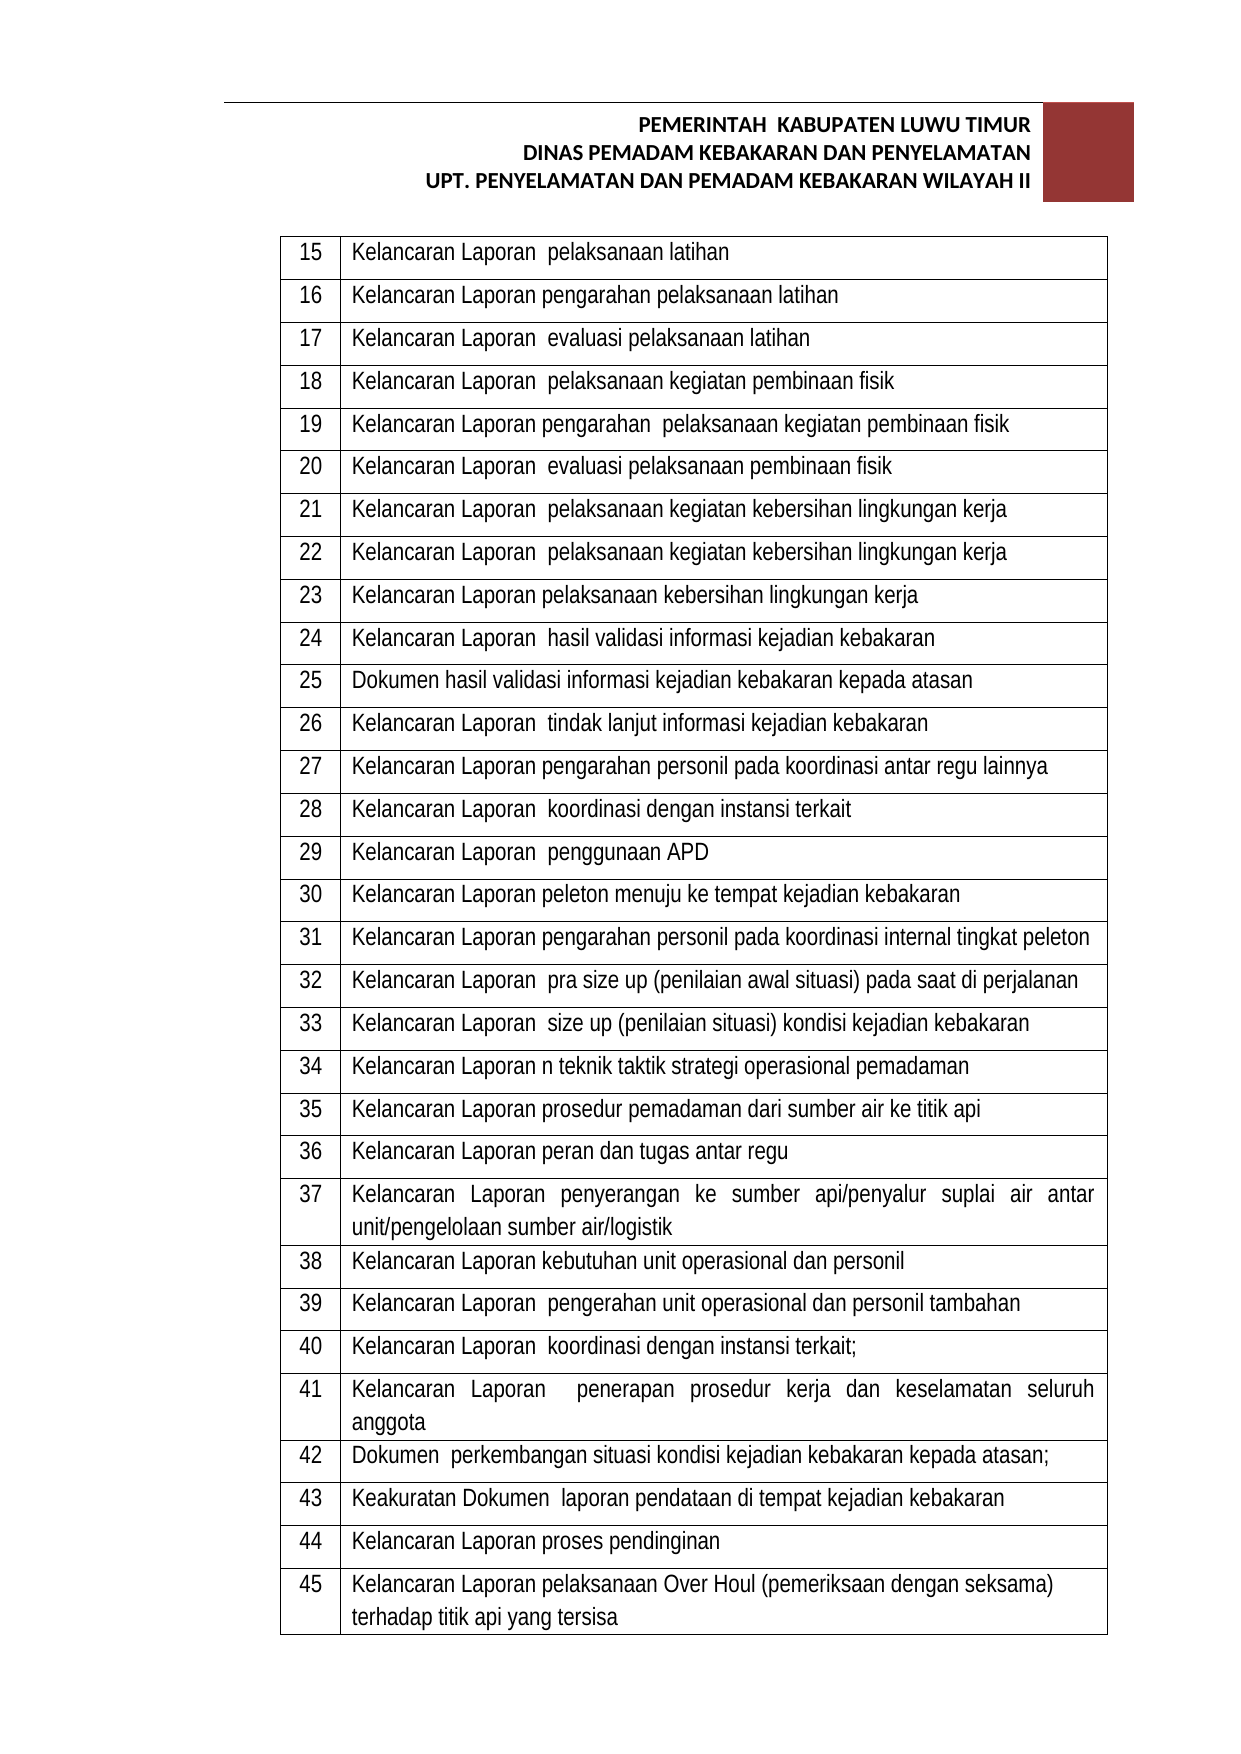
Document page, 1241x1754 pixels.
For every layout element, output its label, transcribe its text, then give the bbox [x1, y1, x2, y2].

table_cell 23 [281, 580, 340, 622]
table_cell 20 [281, 451, 340, 493]
table_cell Kelancaran Laporan pra size up (penilaian awal situasi) pada saat di perjalanan [341, 965, 1107, 1007]
table_cell Kelancaran Laporan pelaksanaan Over Houl (pemeriksaan dengan seksama) terhadap titik api yang tersisa [341, 1569, 1107, 1634]
table_cell 28 [281, 794, 340, 836]
table_cell 15 [281, 237, 340, 279]
table_cell Kelancaran Laporan penggunaan APD [341, 837, 1107, 878]
table_cell 42 [281, 1441, 340, 1482]
table_cell Kelancaran Laporan size up (penilaian situasi) kondisi kejadian kebakaran [341, 1008, 1107, 1050]
table_cell 34 [281, 1051, 340, 1092]
table_cell 29 [281, 837, 340, 878]
table_cell 36 [281, 1136, 340, 1178]
table_cell 35 [281, 1094, 340, 1135]
table_cell Kelancaran Laporan pengarahan personil pada koordinasi antar regu lainnya [341, 751, 1107, 793]
table_cell Kelancaran Laporan kebutuhan unit operasional dan personil [341, 1246, 1107, 1287]
table_cell 37 [281, 1179, 340, 1244]
table_cell Kelancaran Laporan penyerangan ke sumber api/penyalur suplai air antar unit/pengelolaan sumber air/logistik [341, 1179, 1107, 1244]
table_cell Keakuratan Dokumen laporan pendataan di tempat kejadian kebakaran [341, 1483, 1107, 1525]
table_cell 18 [281, 366, 340, 407]
table_cell 17 [281, 323, 340, 365]
table_cell Kelancaran Laporan pelaksanaan kegiatan kebersihan lingkungan kerja [341, 537, 1107, 579]
table_cell Kelancaran Laporan penerapan prosedur kerja dan keselamatan seluruh anggota [341, 1374, 1107, 1439]
table_cell Kelancaran Laporan evaluasi pelaksanaan pembinaan fisik [341, 451, 1107, 493]
table_cell Kelancaran Laporan peran dan tugas antar regu [341, 1136, 1107, 1178]
table_cell 30 [281, 880, 340, 921]
table_cell 21 [281, 494, 340, 536]
table_cell Kelancaran Laporan hasil validasi informasi kejadian kebakaran [341, 623, 1107, 664]
table_cell Kelancaran Laporan prosedur pemadaman dari sumber air ke titik api [341, 1094, 1107, 1135]
table_cell 43 [281, 1483, 340, 1525]
table_cell 24 [281, 623, 340, 664]
table_cell Kelancaran Laporan pengerahan unit operasional dan personil tambahan [341, 1289, 1107, 1330]
table_cell Kelancaran Laporan pengarahan personil pada koordinasi internal tingkat peleton [341, 922, 1107, 964]
table_cell Kelancaran Laporan proses pendinginan [341, 1526, 1107, 1568]
table_cell Kelancaran Laporan peleton menuju ke tempat kejadian kebakaran [341, 880, 1107, 921]
table_cell 38 [281, 1246, 340, 1287]
table_cell 32 [281, 965, 340, 1007]
table_cell 22 [281, 537, 340, 579]
table_cell 40 [281, 1331, 340, 1373]
table_cell Kelancaran Laporan koordinasi dengan instansi terkait [341, 794, 1107, 836]
table_cell Kelancaran Laporan pelaksanaan latihan [341, 237, 1107, 279]
table_cell Kelancaran Laporan koordinasi dengan instansi terkait; [341, 1331, 1107, 1373]
table_cell 27 [281, 751, 340, 793]
table_cell Kelancaran Laporan evaluasi pelaksanaan latihan [341, 323, 1107, 365]
table_cell 16 [281, 280, 340, 322]
table_cell 33 [281, 1008, 340, 1050]
table_cell 31 [281, 922, 340, 964]
table_cell Kelancaran Laporan tindak lanjut informasi kejadian kebakaran [341, 708, 1107, 750]
table_cell Kelancaran Laporan pelaksanaan kegiatan pembinaan fisik [341, 366, 1107, 407]
table_cell Dokumen perkembangan situasi kondisi kejadian kebakaran kepada atasan; [341, 1441, 1107, 1482]
table_cell Kelancaran Laporan pelaksanaan kegiatan kebersihan lingkungan kerja [341, 494, 1107, 536]
table_cell 19 [281, 409, 340, 450]
table_cell 39 [281, 1289, 340, 1330]
table_cell 26 [281, 708, 340, 750]
table_cell Kelancaran Laporan pengarahan pelaksanaan latihan [341, 280, 1107, 322]
table_cell 44 [281, 1526, 340, 1568]
table_cell 41 [281, 1374, 340, 1439]
table_cell 25 [281, 665, 340, 707]
table_cell Kelancaran Laporan pengarahan pelaksanaan kegiatan pembinaan fisik [341, 409, 1107, 450]
table_cell Dokumen hasil validasi informasi kejadian kebakaran kepada atasan [341, 665, 1107, 707]
table_cell 45 [281, 1569, 340, 1634]
table_cell Kelancaran Laporan pelaksanaan kebersihan lingkungan kerja [341, 580, 1107, 622]
table_cell Kelancaran Laporan n teknik taktik strategi operasional pemadaman [341, 1051, 1107, 1092]
